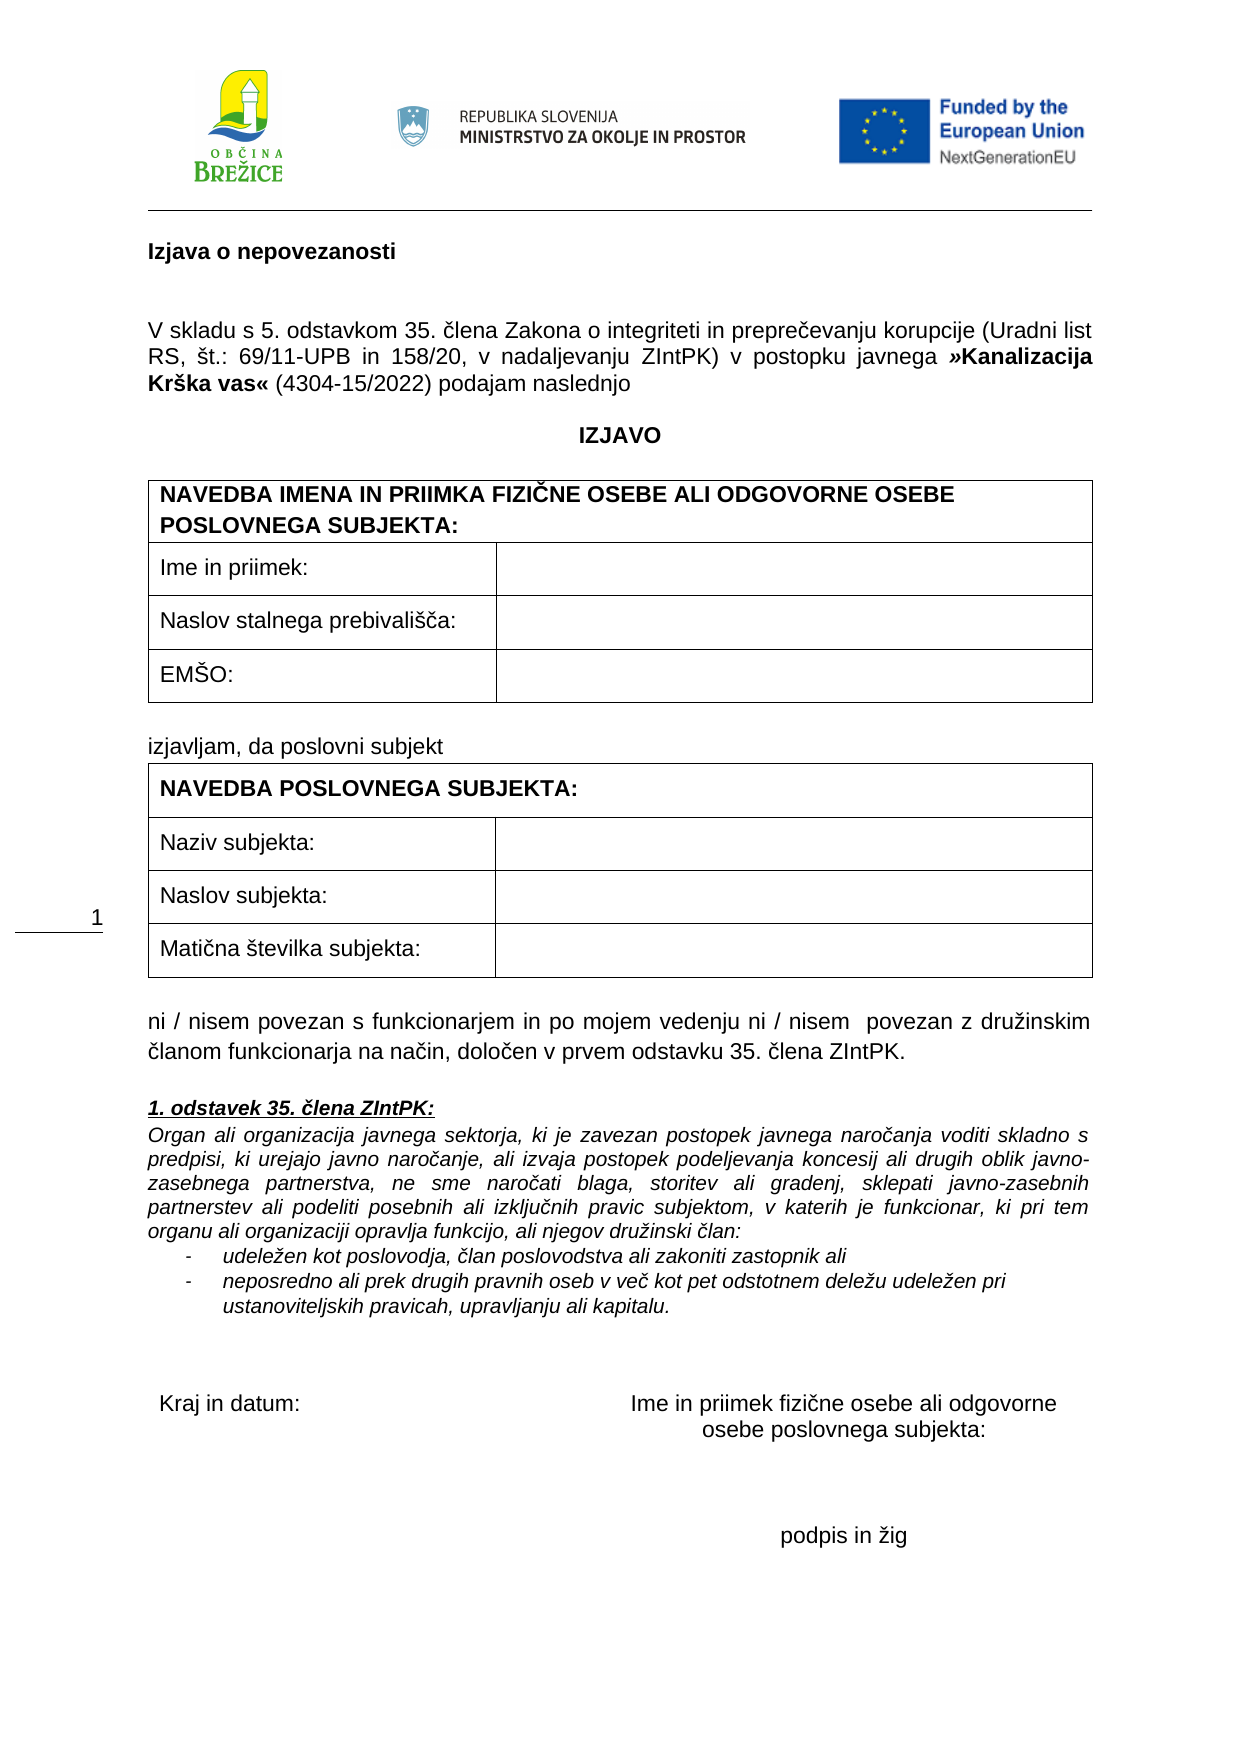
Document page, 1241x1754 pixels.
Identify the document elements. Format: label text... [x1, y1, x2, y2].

table_header Ime in priimek fizične osebe ali odgovorne osebe poslovnega subjekta: podpis in žig [595, 1390, 1092, 1548]
table_cell [497, 650, 1092, 702]
table_header Kraj in datum: [148, 1390, 595, 1548]
picture [838, 93, 1093, 170]
table_cell [496, 871, 1092, 923]
table_cell Naslov subjekta: [149, 871, 495, 923]
table_cell Naslov stalnega prebivališča: [149, 596, 496, 648]
text izjavljam, da poslovni subjekt [148, 733, 1092, 759]
text Organ ali organizacija javnega sektorja, ki je zavezan postopek javnega naročanja voditi skladno s predpisi, ki urejajo javno naročanje, ali izvaja postopek podeljevanja koncesij ali drugih oblik javno-zasebnega partnerstva, ne sme naročati blaga, storitev ali gradenj, sklepati javno-zasebnih partnerstev ali podeliti posebnih ali izključnih pravic subjektom, v katerih je funkcionar, ki pri tem organu ali organizaciji opravlja funkcijo, ali njegov družinski član: [148, 1123, 1092, 1243]
text ni / nisem povezan s funkcionarjem in po mojem vedenju ni / nisem povezan z družinskim članom funkcionarja na način, določen v prvem odstavku 35. člena ZIntPK. [148, 1008, 1092, 1064]
table_header NAVEDBA POSLOVNEGA SUBJEKTA: [149, 764, 1092, 817]
text 1. odstavek 35. člena ZIntPK: [148, 1096, 1092, 1120]
text izjavO [148, 422, 1092, 449]
table_cell [496, 818, 1092, 870]
table_cell Naziv subjekta: [149, 818, 495, 870]
picture [391, 101, 751, 149]
table_cell [497, 543, 1092, 595]
picture [194, 70, 283, 182]
table_cell [497, 596, 1092, 648]
table_cell Matična številka subjekta: [149, 924, 495, 977]
text V skladu s 5. odstavkom 35. člena Zakona o integriteti in preprečevanju korupcije (Uradni list RS, št.: 69/11-UPB in 158/20, v nadaljevanju ZIntPK) v postopku javnega »Kanalizacija Krška vas« (4304-15/2022) podajam naslednjo [148, 317, 1092, 396]
list neposredno ali prek drugih pravnih oseb v več kot pet odstotnem deležu udeležen pri ustanoviteljskih pravicah, upravljanju ali kapitalu. [185, 1268, 1092, 1318]
table_cell EMŠO: [149, 650, 496, 702]
table_header NAVEDBA IMENA IN PRIIMKA FIZIČNE OSEBE ALI ODGOVORNE OSEBE POSLOVNEGA SUBJEKTA: [149, 481, 1092, 542]
table_cell [496, 924, 1092, 977]
text Izjava o nepovezanosti [148, 238, 1092, 264]
list udeležen kot poslovodja, član poslovodstva ali zakoniti zastopnik ali [185, 1243, 1092, 1268]
table_cell Ime in priimek: [149, 543, 496, 595]
